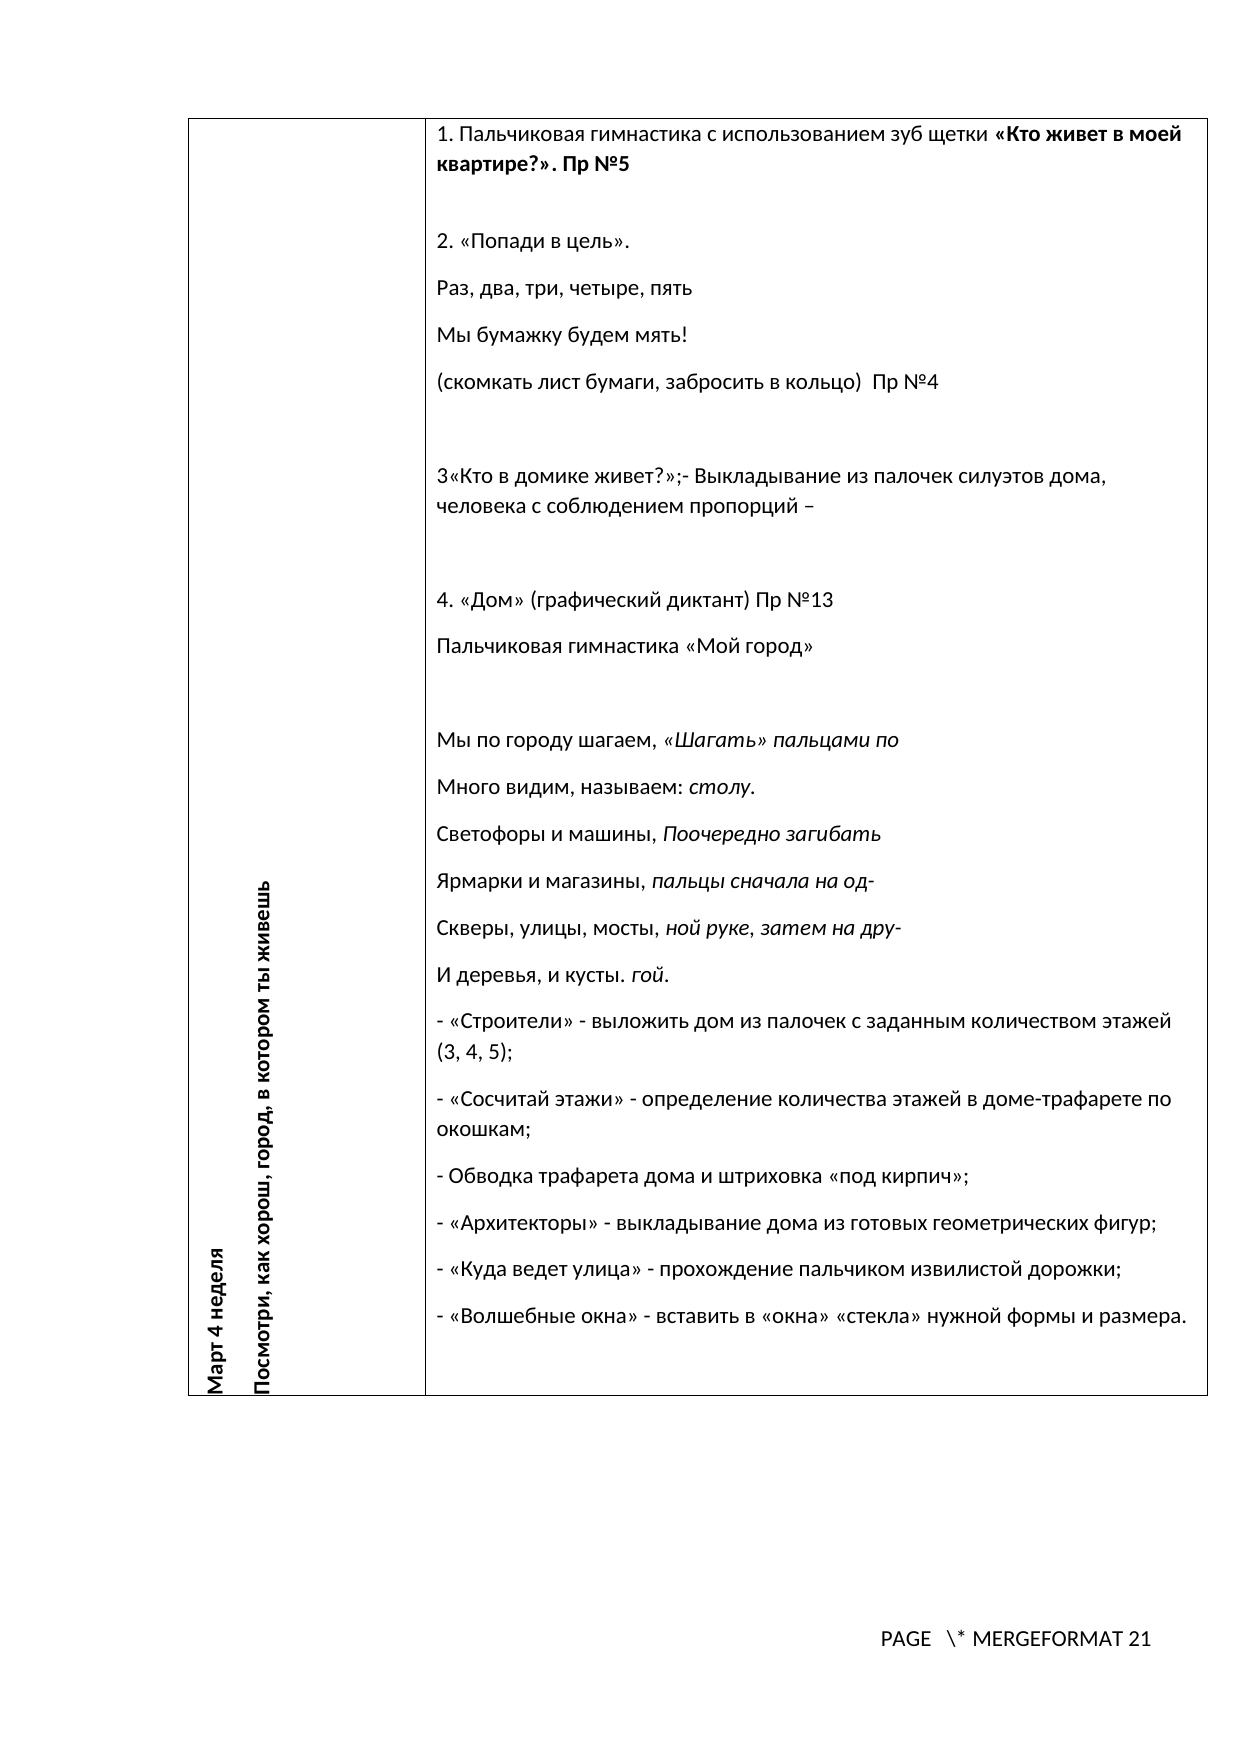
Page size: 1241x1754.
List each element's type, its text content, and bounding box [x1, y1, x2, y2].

table_cell Март 4 неделя Посмотри, как хорош, город, в котором ты живешь [189, 119, 425, 1395]
table_cell 1. Пальчиковая гимнастика с использованием зуб щетки «Кто живет в моей квартире?». Пр №5 2. «Попади в цель». Раз, два, три, четыре, пять Мы бумажку будем мять! (скомкать лист бумаги, забросить в кольцо) Пр №4 3«Кто в домике живет?»;- Выкладывание из палочек силуэтов дома, человека с соблюдением пропорций – 4. «Дом» (графический диктант) Пр №13 Пальчиковая гимнастика «Мой город» Мы по городу шагаем, «Шагать» пальцами по Много видим, называем: столу. Светофоры и машины, Поочередно загибать Ярмарки и магазины, пальцы сначала на од- Скверы, улицы, мосты, ной руке, затем на дру- И деревья, и кусты. гой. - «Строители» - выложить дом из палочек с заданным количеством этажей (3, 4, 5); - «Сосчитай этажи» - определение количества этажей в доме-трафарете по окошкам; - Обводка трафарета дома и штриховка «под кирпич»; - «Архитекторы» - выкладывание дома из готовых геометрических фигур; - «Куда ведет улица» - прохождение пальчиком извилистой дорожки; - «Волшебные окна» - вставить в «окна» «стекла» нужной формы и размера. [426, 119, 1207, 1395]
